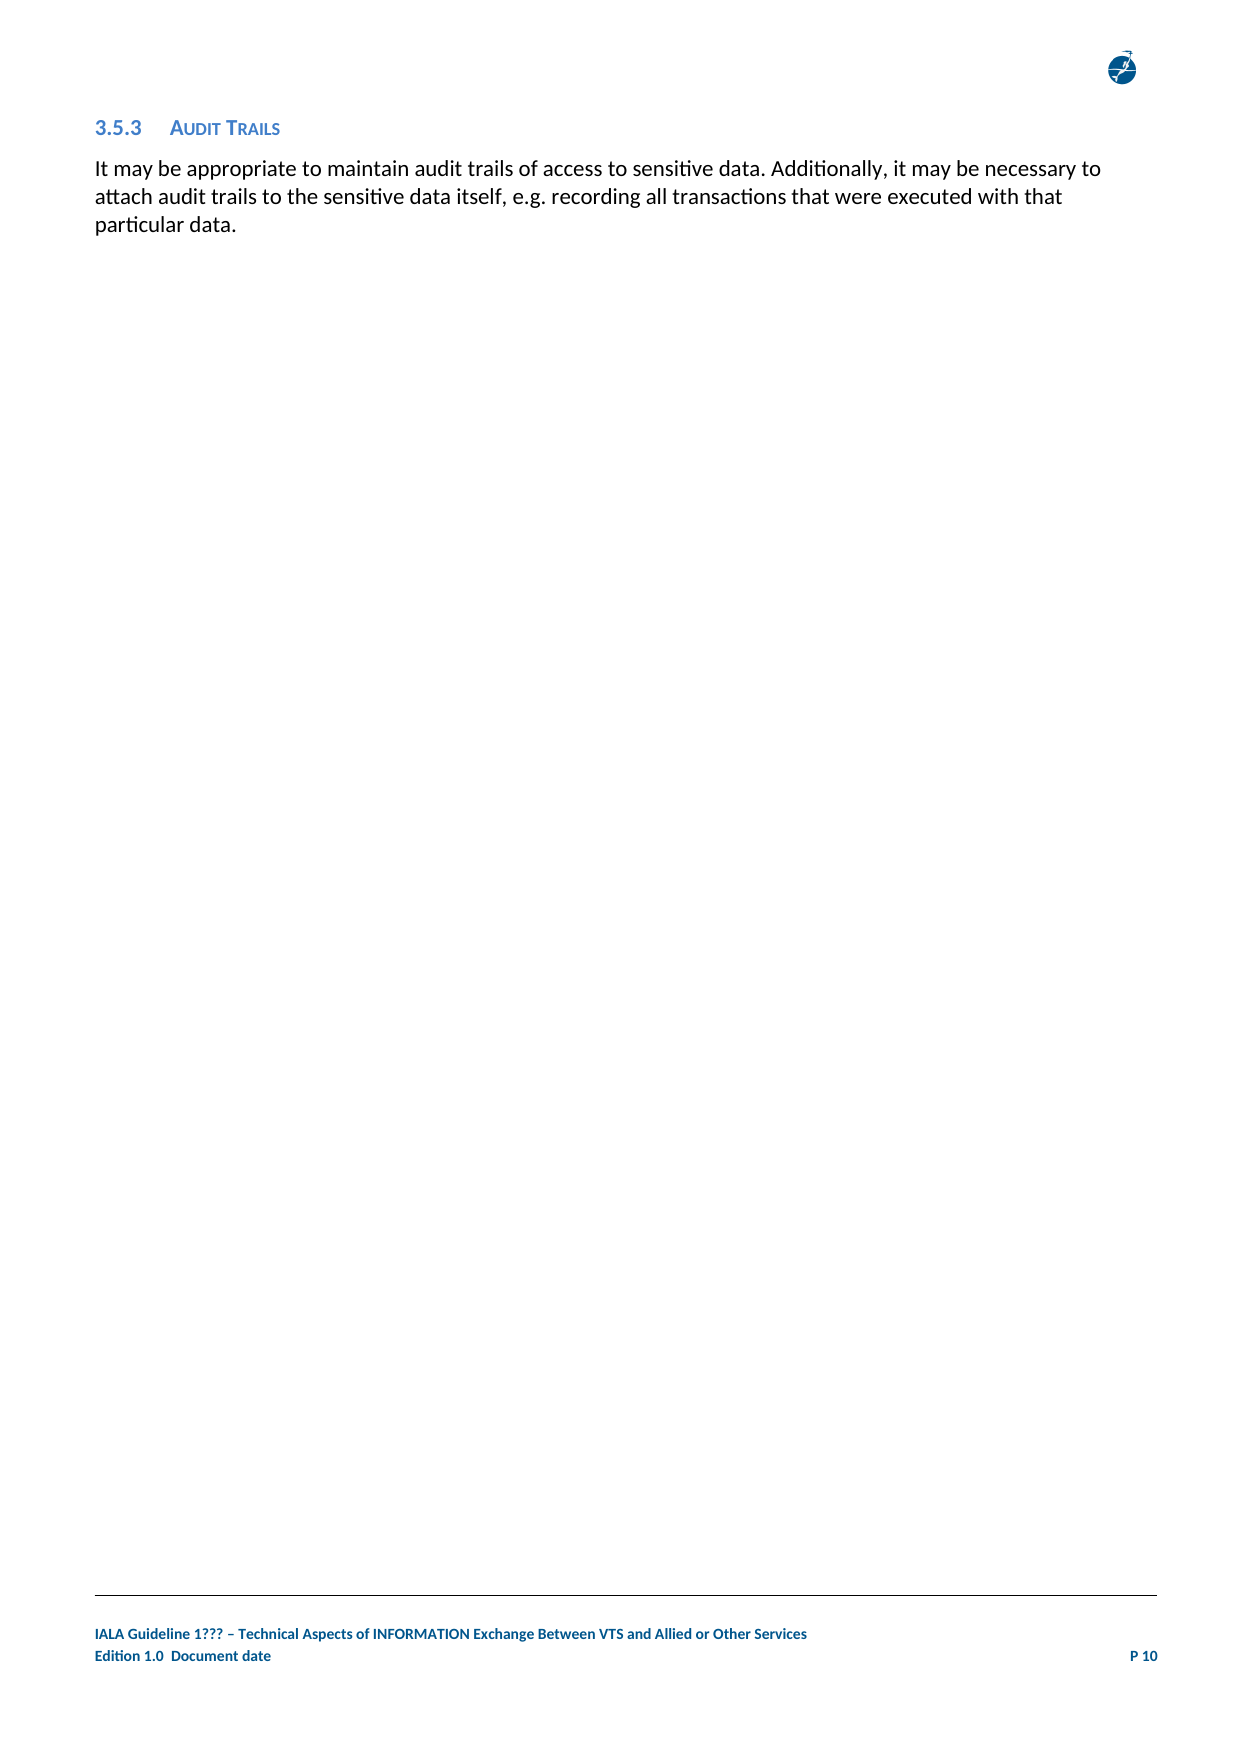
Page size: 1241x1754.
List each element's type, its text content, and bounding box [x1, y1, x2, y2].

subtitle Audit Trails [94, 113, 1157, 142]
text It may be appropriate to maintain audit trails of access to sensitive data. Additionally, it may be necessary to attach audit trails to the sensitive data itself, e.g. recording all transactions that were executed with that particular data. [94, 154, 1157, 238]
picture [1077, 0, 1196, 119]
